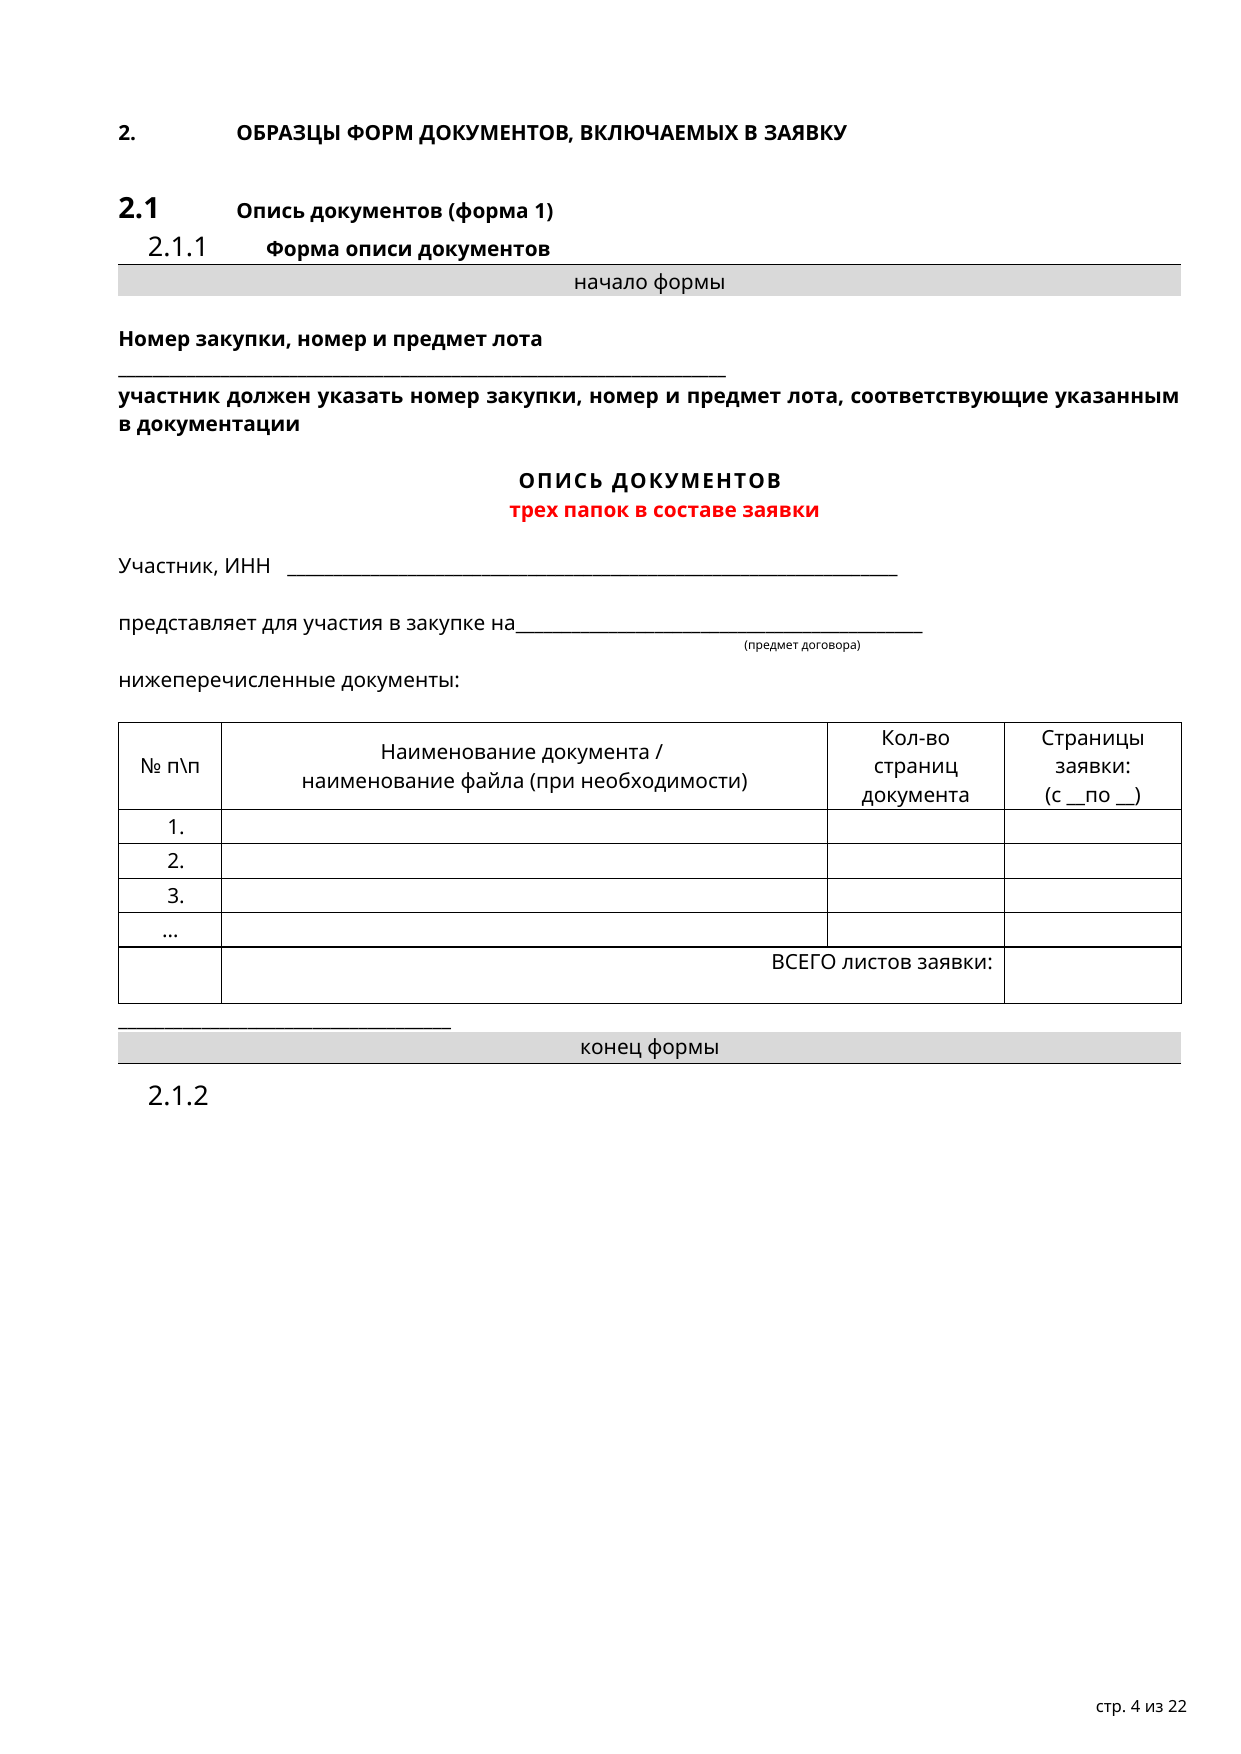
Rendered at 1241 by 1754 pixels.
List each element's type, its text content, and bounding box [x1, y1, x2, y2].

text участник должен указать номер закупки, номер и предмет лота, соответствующие указанным в документации [118, 381, 1181, 438]
text представляет для участия в закупке на____________________________________________ [118, 608, 1181, 637]
table_cell [222, 913, 827, 946]
table_header Кол-во страниц документа [828, 723, 1004, 808]
table_header № п\п [119, 723, 221, 808]
text ____________________________________ [118, 1004, 1181, 1032]
table_cell [222, 879, 827, 912]
text нижеперечисленные документы: [118, 665, 1181, 694]
table_cell … [119, 913, 221, 946]
list Форма описи документов [148, 227, 1181, 264]
text Номер закупки, номер и предмет лота [118, 324, 1181, 352]
table_cell [119, 844, 221, 877]
table_cell [222, 810, 827, 843]
text ОПИСЬ ДОКУМЕНТОВ [118, 466, 1181, 495]
table_cell [119, 948, 221, 1003]
subtitle ОБРАЗЦЫ ФОРМ ДОКУМЕНТОВ, ВКЛЮЧАЕМЫХ В ЗАЯВКУ [118, 118, 1181, 147]
table_cell [222, 844, 827, 877]
table_cell [1005, 913, 1181, 946]
text _______________________________________________________________________ [118, 352, 1181, 381]
table_header Наименование документа / наименование файла (при необходимости) [222, 723, 827, 808]
table_cell [1005, 948, 1181, 1003]
table_cell ВСЕГО листов заявки: [222, 948, 1004, 1003]
subtitle Опись документов (форма 1) [118, 187, 1181, 227]
text начало формы [118, 265, 1181, 296]
table_cell [828, 844, 1004, 877]
table_cell [1005, 810, 1181, 843]
table_cell [119, 810, 221, 843]
text Участник, ИНН __________________________________________________________________ [118, 552, 1181, 580]
table_cell [1005, 879, 1181, 912]
text конец формы [118, 1032, 1181, 1063]
text (предмет договора) [118, 637, 1181, 665]
table_cell [828, 810, 1004, 843]
table_cell [828, 879, 1004, 912]
list трех папок в составе заявки [148, 495, 1181, 523]
table_cell [119, 879, 221, 912]
table_cell [828, 913, 1004, 946]
table_header Страницы заявки: (с __по __) [1005, 723, 1181, 808]
table_cell [1005, 844, 1181, 877]
